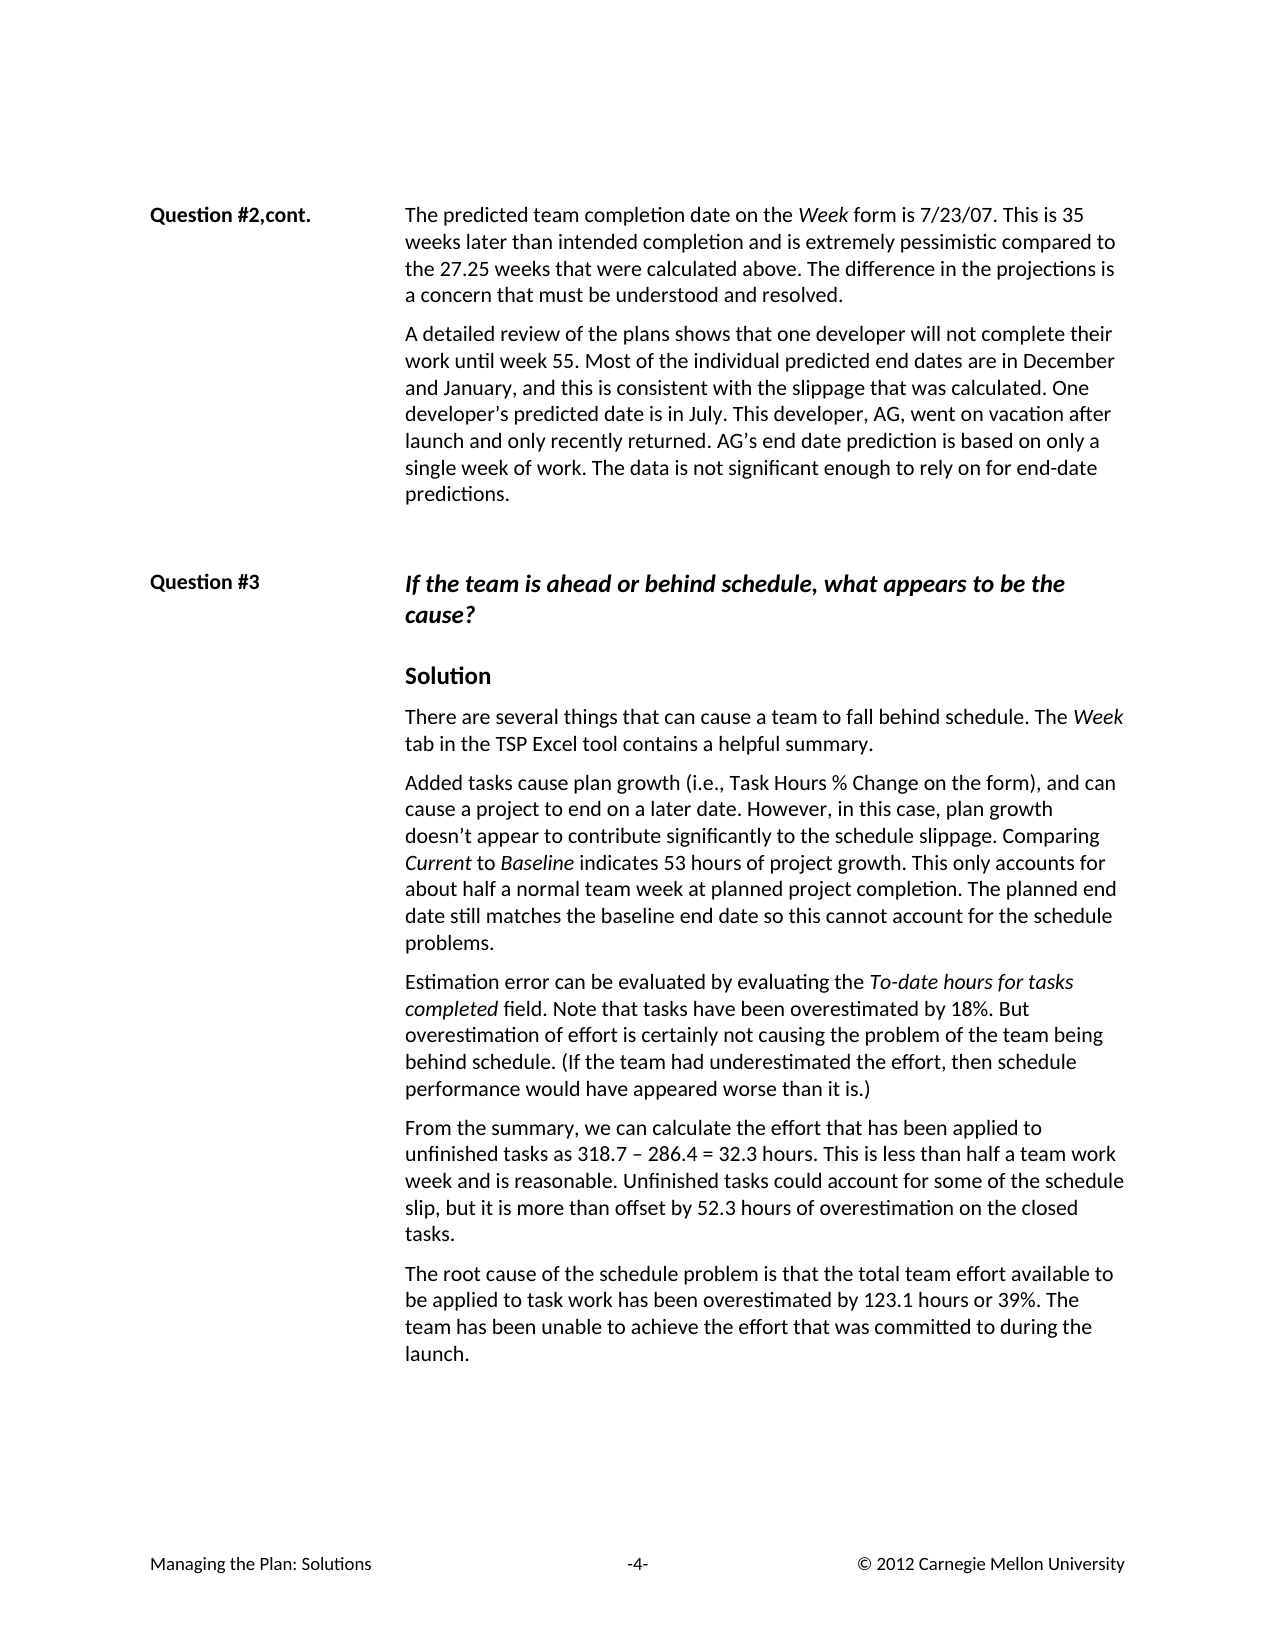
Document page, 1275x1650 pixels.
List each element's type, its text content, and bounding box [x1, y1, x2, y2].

table_header Question #3 [139, 569, 394, 1366]
table_header The predicted team completion date on the Week form is 7/23/07. This is 35 weeks later than intended completion and is extremely pessimistic compared to the 27.25 weeks that were calculated above. The difference in the projections is a concern that must be understood and resolved. A detailed review of the plans shows that one developer will not complete their work until week 55. Most of the individual predicted end dates are in December and January, and this is consistent with the slippage that was calculated. One developer’s predicted date is in July. This developer, AG, went on vacation after launch and only recently returned. AG’s end date prediction is based on only a single week of work. The data is not significant enough to rely on for end-date predictions. [394, 201, 1136, 507]
table_header Question #2,cont. [139, 201, 394, 507]
table_header If the team is ahead or behind schedule, what appears to be the cause? Solution There are several things that can cause a team to fall behind schedule. The Week tab in the TSP Excel tool contains a helpful summary. Added tasks cause plan growth (i.e., Task Hours % Change on the form), and can cause a project to end on a later date. However, in this case, plan growth doesn’t appear to contribute significantly to the schedule slippage. Comparing Current to Baseline indicates 53 hours of project growth. This only accounts for about half a normal team week at planned project completion. The planned end date still matches the baseline end date so this cannot account for the schedule problems. Estimation error can be evaluated by evaluating the To-date hours for tasks completed field. Note that tasks have been overestimated by 18%. But overestimation of effort is certainly not causing the problem of the team being behind schedule. (If the team had underestimated the effort, then schedule performance would have appeared worse than it is.) From the summary, we can calculate the effort that has been applied to unfinished tasks as 318.7 – 286.4 = 32.3 hours. This is less than half a team work week and is reasonable. Unfinished tasks could account for some of the schedule slip, but it is more than offset by 52.3 hours of overestimation on the closed tasks. The root cause of the schedule problem is that the total team effort available to be applied to task work has been overestimated by 123.1 hours or 39%. The team has been unable to achieve the effort that was committed to during the launch. [394, 569, 1136, 1366]
